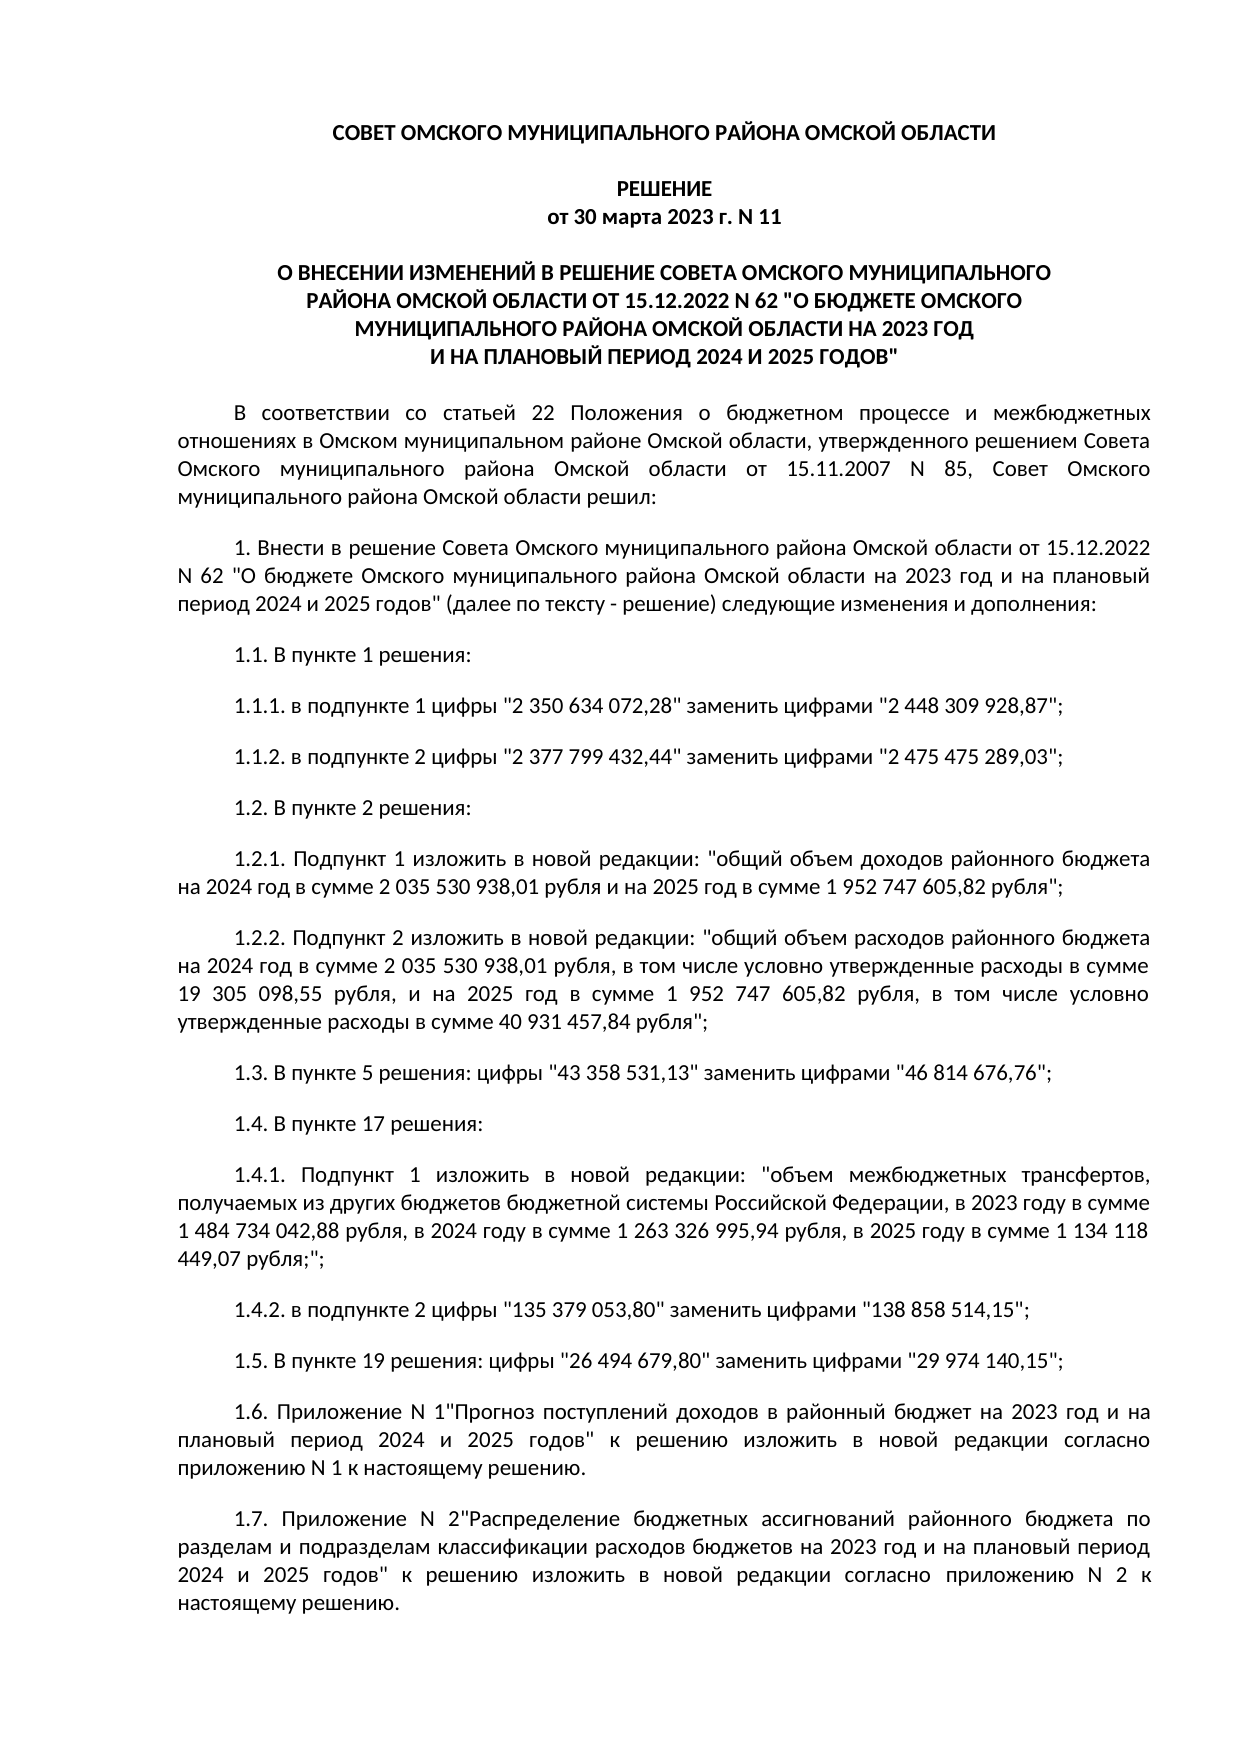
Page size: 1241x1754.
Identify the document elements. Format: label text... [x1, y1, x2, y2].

title РАЙОНА ОМСКОЙ ОБЛАСТИ ОТ 15.12.2022 N 62 "О БЮДЖЕТЕ ОМСКОГО [177, 286, 1152, 314]
text 1.1.2. в подпункте 2 цифры "2 377 799 432,44" заменить цифрами "2 475 475 289,03"; [177, 742, 1152, 770]
title РЕШЕНИЕ [177, 174, 1152, 202]
text 1.3. В пункте 5 решения: цифры "43 358 531,13" заменить цифрами "46 814 676,76"; [177, 1058, 1152, 1086]
text 1.1.1. в подпункте 1 цифры "2 350 634 072,28" заменить цифрами "2 448 309 928,87"; [177, 691, 1152, 719]
text 1.7. Приложение N 2"Распределение бюджетных ассигнований районного бюджета по разделам и подразделам классификации расходов бюджетов на 2023 год и на плановый период 2024 и 2025 годов" к решению изложить в новой редакции согласно приложению N 2 к настоящему решению. [177, 1504, 1152, 1616]
text 1.4.2. в подпункте 2 цифры "135 379 053,80" заменить цифрами "138 858 514,15"; [177, 1295, 1152, 1323]
title МУНИЦИПАЛЬНОГО РАЙОНА ОМСКОЙ ОБЛАСТИ НА 2023 ГОД [177, 314, 1152, 342]
text 1. Внести в решение Совета Омского муниципального района Омской области от 15.12.2022 N 62 "О бюджете Омского муниципального района Омской области на 2023 год и на плановый период 2024 и 2025 годов" (далее по тексту - решение) следующие изменения и дополнения: [177, 533, 1152, 617]
text 1.2. В пункте 2 решения: [177, 793, 1152, 821]
text 1.1. В пункте 1 решения: [177, 640, 1152, 668]
text 1.5. В пункте 19 решения: цифры "26 494 679,80" заменить цифрами "29 974 140,15"; [177, 1346, 1152, 1374]
text 1.2.2. Подпункт 2 изложить в новой редакции: "общий объем расходов районного бюджета на 2024 год в сумме 2 035 530 938,01 рубля, в том числе условно утвержденные расходы в сумме 19 305 098,55 рубля, и на 2025 год в сумме 1 952 747 605,82 рубля, в том числе условно утвержденные расходы в сумме 40 931 457,84 рубля"; [177, 923, 1152, 1035]
title от 30 марта 2023 г. N 11 [177, 202, 1152, 230]
text 1.6. Приложение N 1"Прогноз поступлений доходов в районный бюджет на 2023 год и на плановый период 2024 и 2025 годов" к решению изложить в новой редакции согласно приложению N 1 к настоящему решению. [177, 1397, 1152, 1481]
title О ВНЕСЕНИИ ИЗМЕНЕНИЙ В РЕШЕНИЕ СОВЕТА ОМСКОГО МУНИЦИПАЛЬНОГО [177, 258, 1152, 286]
title И НА ПЛАНОВЫЙ ПЕРИОД 2024 И 2025 ГОДОВ" [177, 342, 1152, 370]
text 1.2.1. Подпункт 1 изложить в новой редакции: "общий объем доходов районного бюджета на 2024 год в сумме 2 035 530 938,01 рубля и на 2025 год в сумме 1 952 747 605,82 рубля"; [177, 844, 1152, 900]
title СОВЕТ ОМСКОГО МУНИЦИПАЛЬНОГО РАЙОНА ОМСКОЙ ОБЛАСТИ [177, 118, 1152, 146]
text В соответствии со статьей 22 Положения о бюджетном процессе и межбюджетных отношениях в Омском муниципальном районе Омской области, утвержденного решением Совета Омского муниципального района Омской области от 15.11.2007 N 85, Совет Омского муниципального района Омской области решил: [177, 398, 1152, 510]
text 1.4.1. Подпункт 1 изложить в новой редакции: "объем межбюджетных трансфертов, получаемых из других бюджетов бюджетной системы Российской Федерации, в 2023 году в сумме 1 484 734 042,88 рубля, в 2024 году в сумме 1 263 326 995,94 рубля, в 2025 году в сумме 1 134 118 449,07 рубля;"; [177, 1160, 1152, 1272]
text 1.4. В пункте 17 решения: [177, 1109, 1152, 1137]
